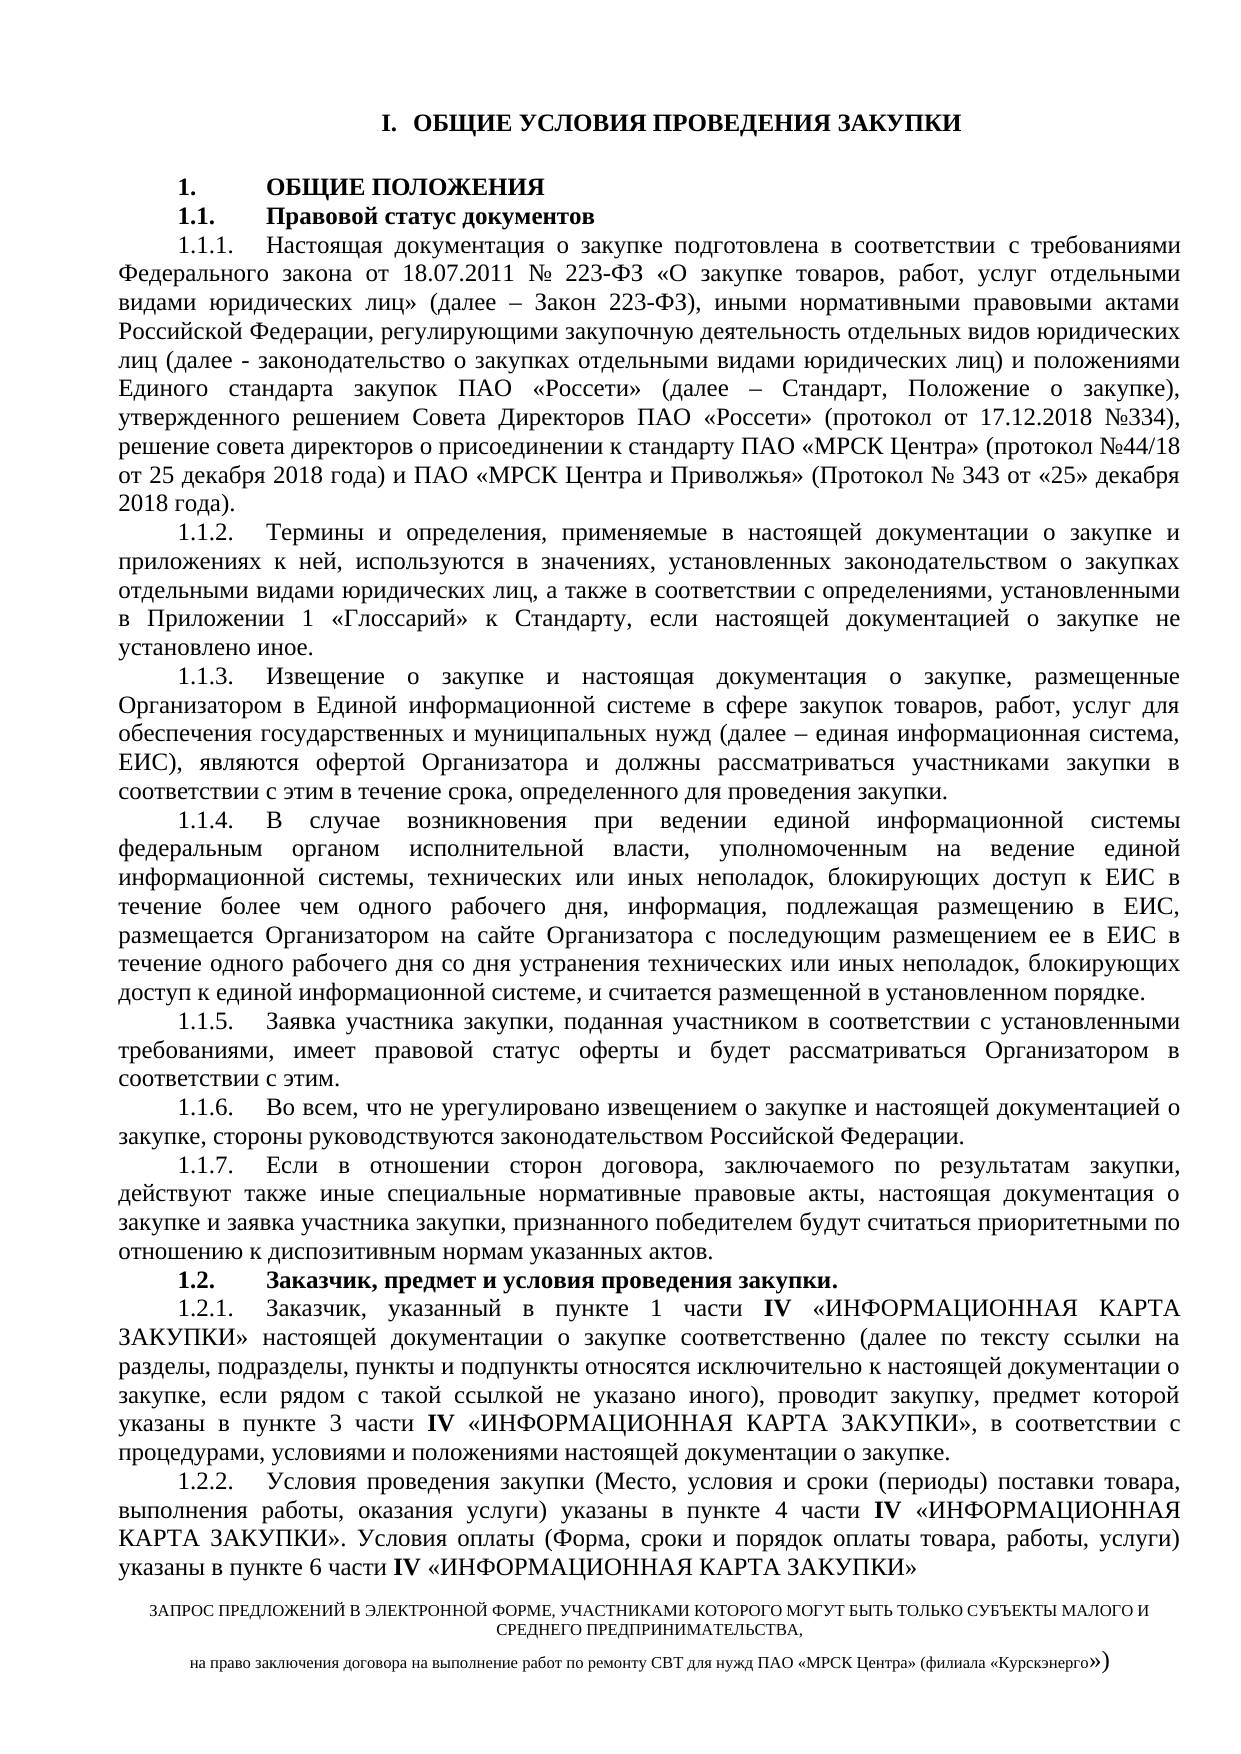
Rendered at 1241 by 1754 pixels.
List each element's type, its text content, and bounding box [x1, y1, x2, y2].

subtitle Условия проведения закупки (Место, условия и сроки (периоды) поставки товара, выполнения работы, оказания услуги) указаны в пункте 4 части IV «ИНФОРМАЦИОННАЯ КАРТА ЗАКУПКИ». Условия оплаты (Форма, сроки и порядок оплаты товара, работы, услуги) указаны в пункте 6 части IV «ИНФОРМАЦИОННАЯ КАРТА ЗАКУПКИ» [118, 1466, 1181, 1581]
list Извещение о закупке и настоящая документация о закупке, размещенные Организатором в Единой информационной системе в сфере закупок товаров, работ, услуг для обеспечения государственных и муниципальных нужд (далее – единая информационная система, ЕИС), являются офертой Организатора и должны рассматриваться участниками закупки в соответствии с этим в течение срока, определенного для проведения закупки. [118, 661, 1181, 805]
subtitle ОБЩИЕ УСЛОВИЯ ПРОВЕДЕНИЯ закупки [118, 108, 1181, 137]
subtitle Правовой статус документов [118, 201, 1181, 230]
list Настоящая документация о закупке подготовлена в соответствии с требованиями Федерального закона от 18.07.2011 № 223-ФЗ «О закупке товаров, работ, услуг отдельными видами юридических лиц» (далее – Закон 223-ФЗ), иными нормативными правовыми актами Российской Федерации, регулирующими закупочную деятельность отдельных видов юридических лиц (далее - законодательство о закупках отдельными видами юридических лиц) и положениями Единого стандарта закупок ПАО «Россети» (далее – Стандарт, Положение о закупке), утвержденного решением Совета Директоров ПАО «Россети» (протокол от 17.12.2018 №334), решение совета директоров о присоединении к стандарту ПАО «МРСК Центра» (протокол №44/18 от 25 декабря 2018 года) и ПАО «МРСК Центра и Приволжья» (Протокол № 343 от «25» декабря 2018 года). [118, 230, 1181, 517]
subtitle Заказчик, предмет и условия проведения закупки. [118, 1265, 1181, 1293]
subtitle ОБЩИЕ ПОЛОЖЕНИЯ [118, 172, 1181, 201]
list Заявка участника закупки, поданная участником в соответствии с установленными требованиями, имеет правовой статус оферты и будет рассматриваться Организатором в соответствии с этим. [118, 1006, 1181, 1092]
list Термины и определения, применяемые в настоящей документации о закупке и приложениях к ней, используются в значениях, установленных законодательством о закупках отдельными видами юридических лиц, а также в соответствии с определениями, установленными в Приложении 1 «Глоссарий» к Стандарту, если настоящей документацией о закупке не установлено иное. [118, 517, 1181, 661]
list Если в отношении сторон договора, заключаемого по результатам закупки, действуют также иные специальные нормативные правовые акты, настоящая документация о закупке и заявка участника закупки, признанного победителем будут считаться приоритетными по отношению к диспозитивным нормам указанных актов. [118, 1150, 1181, 1265]
subtitle Заказчик, указанный в пункте 1 части IV «ИНФОРМАЦИОННАЯ КАРТА ЗАКУПКИ» настоящей документации о закупке соответственно (далее по тексту ссылки на разделы, подразделы, пункты и подпункты относятся исключительно к настоящей документации о закупке, если рядом с такой ссылкой не указано иного), проводит закупку, предмет которой указаны в пункте 3 части IV «ИНФОРМАЦИОННАЯ КАРТА ЗАКУПКИ», в соответствии с процедурами, условиями и положениями настоящей документации о закупке. [118, 1293, 1181, 1466]
list В случае возникновения при ведении единой информационной системы федеральным органом исполнительной власти, уполномоченным на ведение единой информационной системы, технических или иных неполадок, блокирующих доступ к ЕИС в течение более чем одного рабочего дня, информация, подлежащая размещению в ЕИС, размещается Организатором на сайте Организатора с последующим размещением ее в ЕИС в течение одного рабочего дня со дня устранения технических или иных неполадок, блокирующих доступ к единой информационной системе, и считается размещенной в установленном порядке. [118, 805, 1181, 1006]
list Во всем, что не урегулировано извещением о закупке и настоящей документацией о закупке, стороны руководствуются законодательством Российской Федерации. [118, 1092, 1181, 1150]
